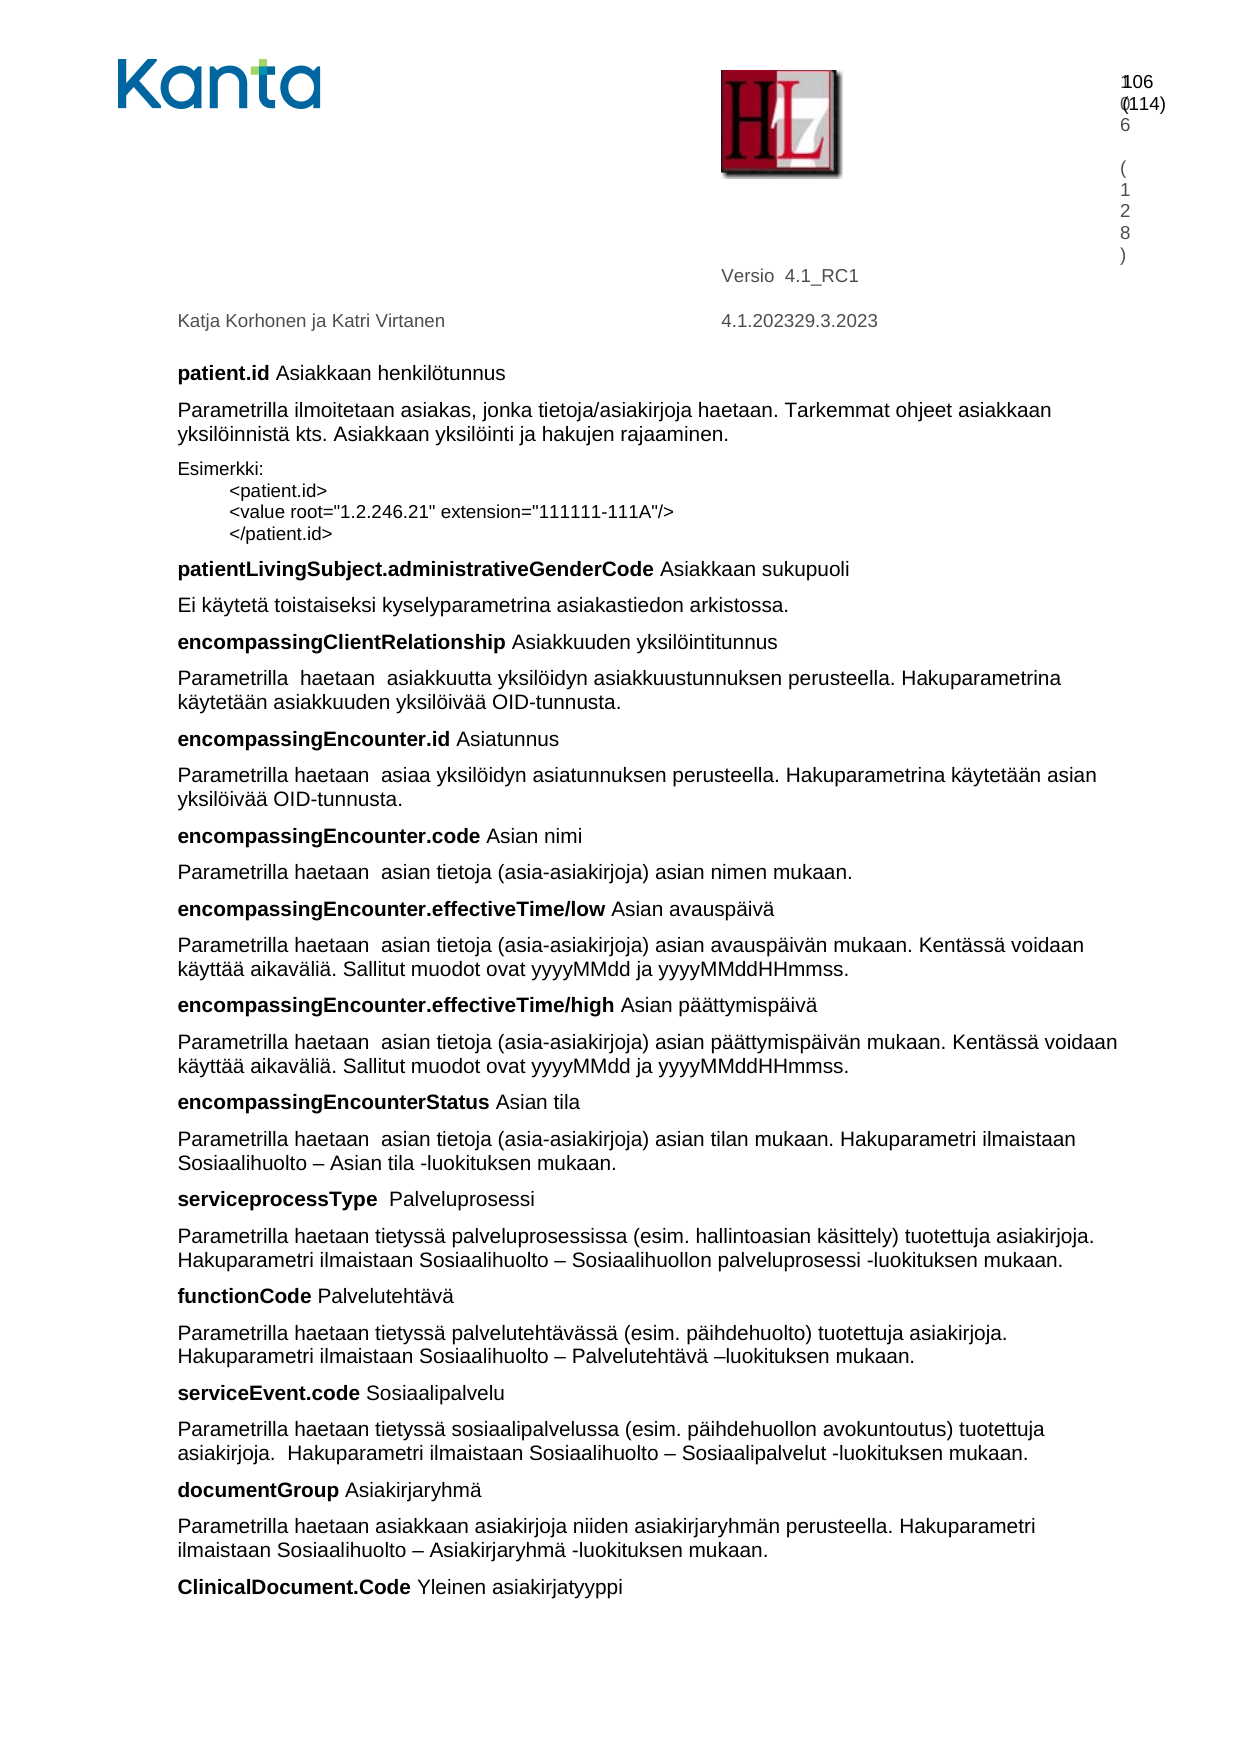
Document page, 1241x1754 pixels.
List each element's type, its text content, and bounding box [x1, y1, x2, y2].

text <patient.id> [177, 479, 1122, 501]
text Parametrilla haetaan asian tietoja (asia-asiakirjoja) asian päättymispäivän mukaan. Kentässä voidaan käyttää aikaväliä. Sallitut muodot ovat yyyyMMdd ja yyyyMMddHHmmss. [177, 1030, 1122, 1078]
text encompassingEncounter.code Asian nimi [177, 823, 1122, 847]
text Esimerkki: [177, 458, 1122, 479]
text Parametrilla ilmoitetaan asiakas, jonka tietoja/asiakirjoja haetaan. Tarkemmat ohjeet asiakkaan yksilöinnistä kts. Asiakkaan yksilöinti ja hakujen rajaaminen. [177, 398, 1122, 446]
picture [721, 70, 844, 179]
text serviceprocessType Palveluprosessi [177, 1187, 1122, 1211]
text ClinicalDocument.Code Yleinen asiakirjatyyppi [177, 1574, 1122, 1598]
text Parametrilla haetaan tietyssä sosiaalipalvelussa (esim. päihdehuollon avokuntoutus) tuotettuja asiakirjoja. Hakuparametri ilmaistaan Sosiaalihuolto – Sosiaalipalvelut -luokituksen mukaan. [177, 1417, 1122, 1465]
text patientLivingSubject.administrativeGenderCode Asiakkaan sukupuoli [177, 557, 1122, 581]
text documentGroup Asiakirjaryhmä [177, 1478, 1122, 1502]
text patient.id Asiakkaan henkilötunnus [177, 361, 1122, 385]
text Parametrilla haetaan asian tietoja (asia-asiakirjoja) asian nimen mukaan. [177, 860, 1122, 884]
text encompassingClientRelationship Asiakkuuden yksilöintitunnus [177, 630, 1122, 654]
text Parametrilla haetaan asian tietoja (asia-asiakirjoja) asian tilan mukaan. Hakuparametri ilmaistaan Sosiaalihuolto – Asian tila -luokituksen mukaan. [177, 1127, 1122, 1174]
text Parametrilla haetaan tietyssä palvelutehtävässä (esim. päihdehuolto) tuotettuja asiakirjoja. Hakuparametri ilmaistaan Sosiaalihuolto – Palvelutehtävä –luokituksen mukaan. [177, 1320, 1122, 1368]
text Parametrilla haetaan asiaa yksilöidyn asiatunnuksen perusteella. Hakuparametrina käytetään asian yksilöivää OID-tunnusta. [177, 763, 1122, 811]
text Parametrilla haetaan asiakkaan asiakirjoja niiden asiakirjaryhmän perusteella. Hakuparametri ilmaistaan Sosiaalihuolto – Asiakirjaryhmä -luokituksen mukaan. [177, 1514, 1122, 1562]
text serviceEvent.code Sosiaalipalvelu [177, 1381, 1122, 1405]
text encompassingEncounter.id Asiatunnus [177, 727, 1122, 751]
text Parametrilla haetaan tietyssä palveluprosessissa (esim. hallintoasian käsittely) tuotettuja asiakirjoja. Hakuparametri ilmaistaan Sosiaalihuolto – Sosiaalihuollon palveluprosessi -luokituksen mukaan. [177, 1223, 1122, 1271]
text </patient.id> [177, 523, 1122, 544]
text Parametrilla haetaan asiakkuutta yksilöidyn asiakkuustunnuksen perusteella. Hakuparametrina käytetään asiakkuuden yksilöivää OID-tunnusta. [177, 666, 1122, 714]
text functionCode Palvelutehtävä [177, 1284, 1122, 1308]
text <value root="1.2.246.21" extension="111111-111A"/> [177, 501, 1122, 523]
picture [118, 59, 321, 109]
text encompassingEncounterStatus Asian tila [177, 1090, 1122, 1114]
text Ei käytetä toistaiseksi kyselyparametrina asiakastiedon arkistossa. [177, 593, 1122, 617]
text Parametrilla haetaan asian tietoja (asia-asiakirjoja) asian avauspäivän mukaan. Kentässä voidaan käyttää aikaväliä. Sallitut muodot ovat yyyyMMdd ja yyyyMMddHHmmss. [177, 933, 1122, 981]
text encompassingEncounter.effectiveTime/high Asian päättymispäivä [177, 993, 1122, 1017]
text encompassingEncounter.effectiveTime/low Asian avauspäivä [177, 896, 1122, 920]
